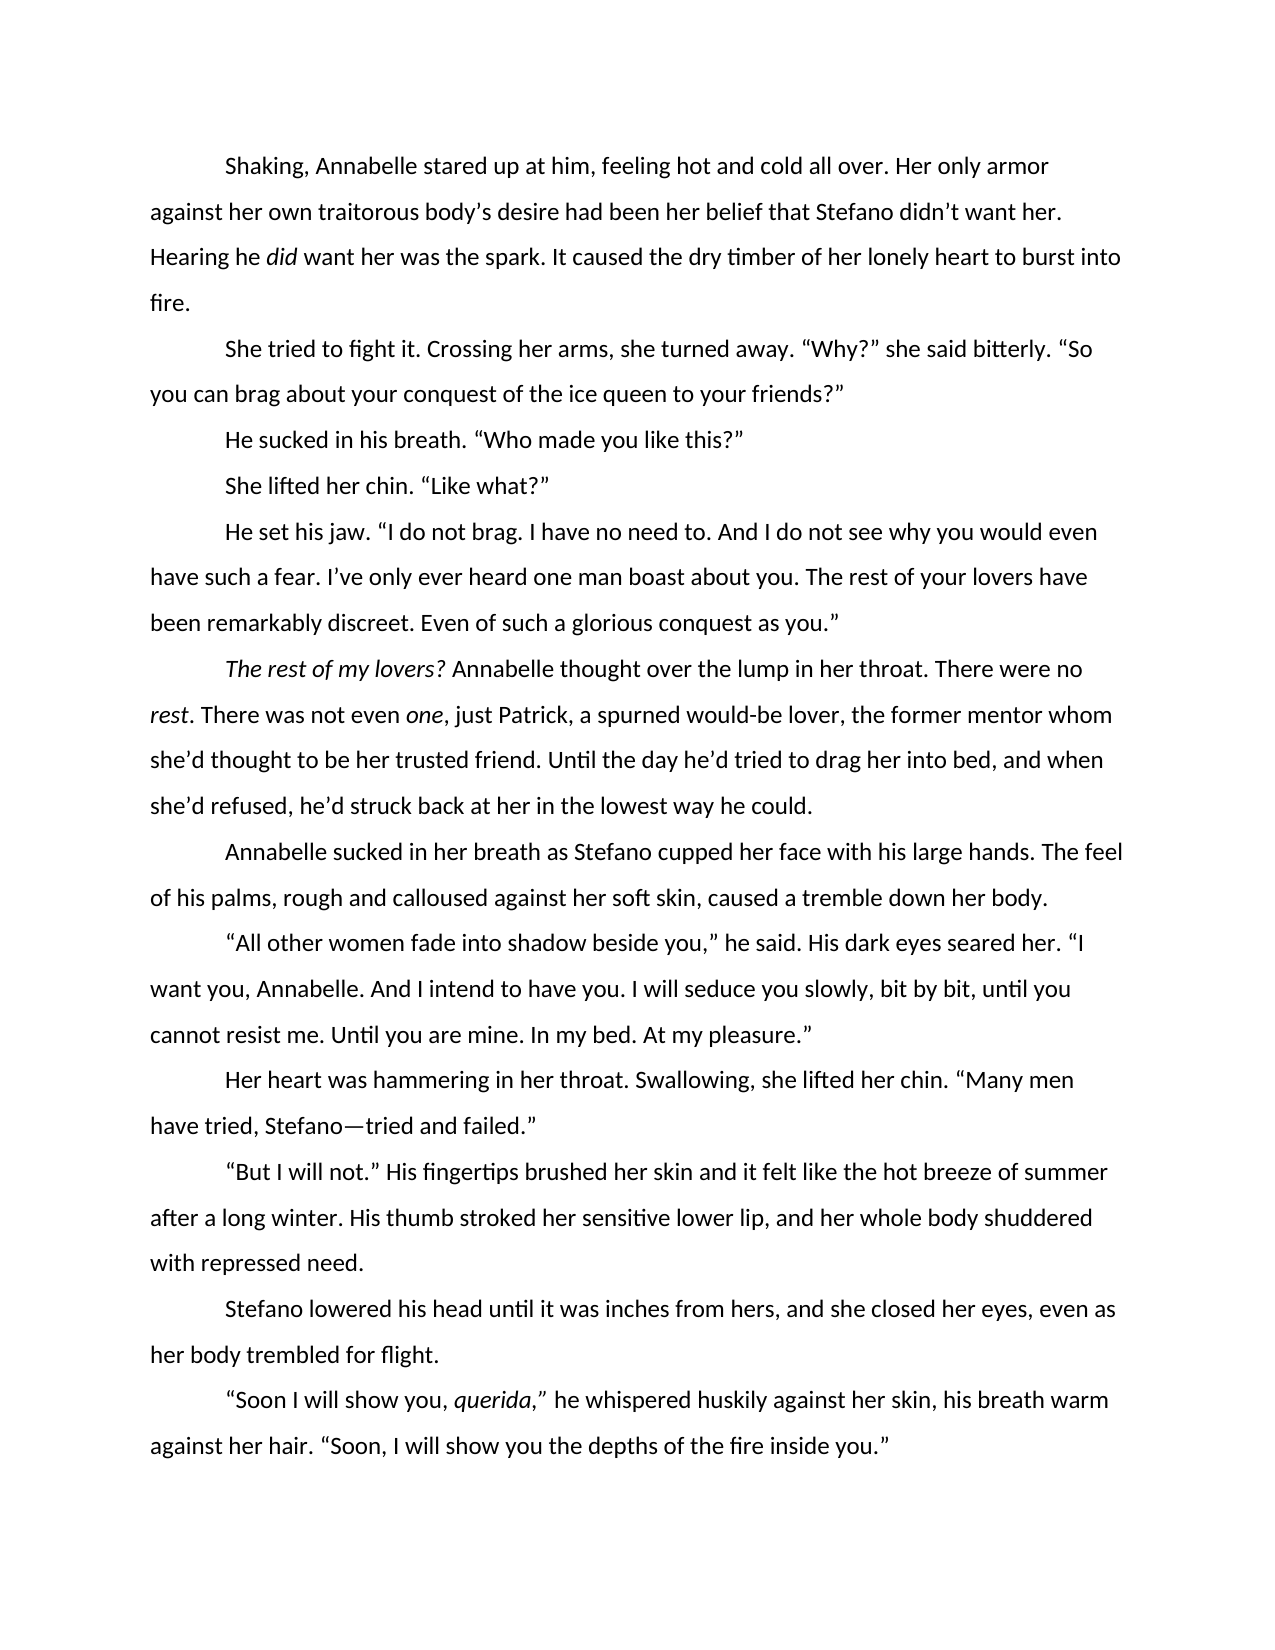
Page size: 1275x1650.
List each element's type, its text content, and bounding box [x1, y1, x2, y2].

text “All other women fade into shadow beside you,” he said. His dark eyes seared her. “I want you, Annabelle. And I intend to have you. I will seduce you slowly, bit by bit, until you cannot resist me. Until you are mine. In my bed. At my pleasure.” [150, 927, 1125, 1049]
text He set his jaw. “I do not brag. I have no need to. And I do not see why you would even have such a fear. I’ve only ever heard one man boast about you. The rest of your lovers have been remarkably discreet. Even of such a glorious conquest as you.” [150, 516, 1125, 638]
text She tried to fight it. Crossing her arms, she turned away. “Why?” she said bitterly. “So you can brag about your conquest of the ice queen to your friends?” [150, 333, 1125, 409]
text Shaking, Annabelle stared up at him, feeling hot and cold all over. Her only armor against her own traitorous body’s desire had been her belief that Stefano didn’t want her. Hearing he did want her was the spark. It caused the dry timber of her lonely heart to burst into fire. [150, 150, 1125, 318]
text Her heart was hammering in her throat. Swallowing, she lifted her chin. “Many men have tried, Stefano—tried and failed.” [150, 1064, 1125, 1141]
text Stefano lowered his head until it was inches from hers, and she closed her eyes, even as her body trembled for flight. [150, 1293, 1125, 1369]
text She lifted her chin. “Like what?” [150, 470, 1125, 501]
text The rest of my lovers? Annabelle thought over the lump in her throat. There were no rest. There was not even one, just Patrick, a spurned would-be lover, the former mentor whom she’d thought to be her trusted friend. Until the day he’d tried to drag her into bed, and when she’d refused, he’d struck back at her in the lowest way he could. [150, 653, 1125, 821]
text “Soon I will show you, querida,” he whispered huskily against her skin, his breath warm against her hair. “Soon, I will show you the depths of the fire inside you.” [150, 1385, 1125, 1461]
text Annabelle sucked in her breath as Stefano cupped her face with his large hands. The feel of his palms, rough and calloused against her soft skin, caused a tremble down her body. [150, 836, 1125, 912]
text He sucked in his breath. “Who made you like this?” [150, 424, 1125, 455]
text “But I will not.” His fingertips brushed her skin and it felt like the hot breeze of summer after a long winter. His thumb stroked her sensitive lower lip, and her whole body shuddered with repressed need. [150, 1156, 1125, 1278]
